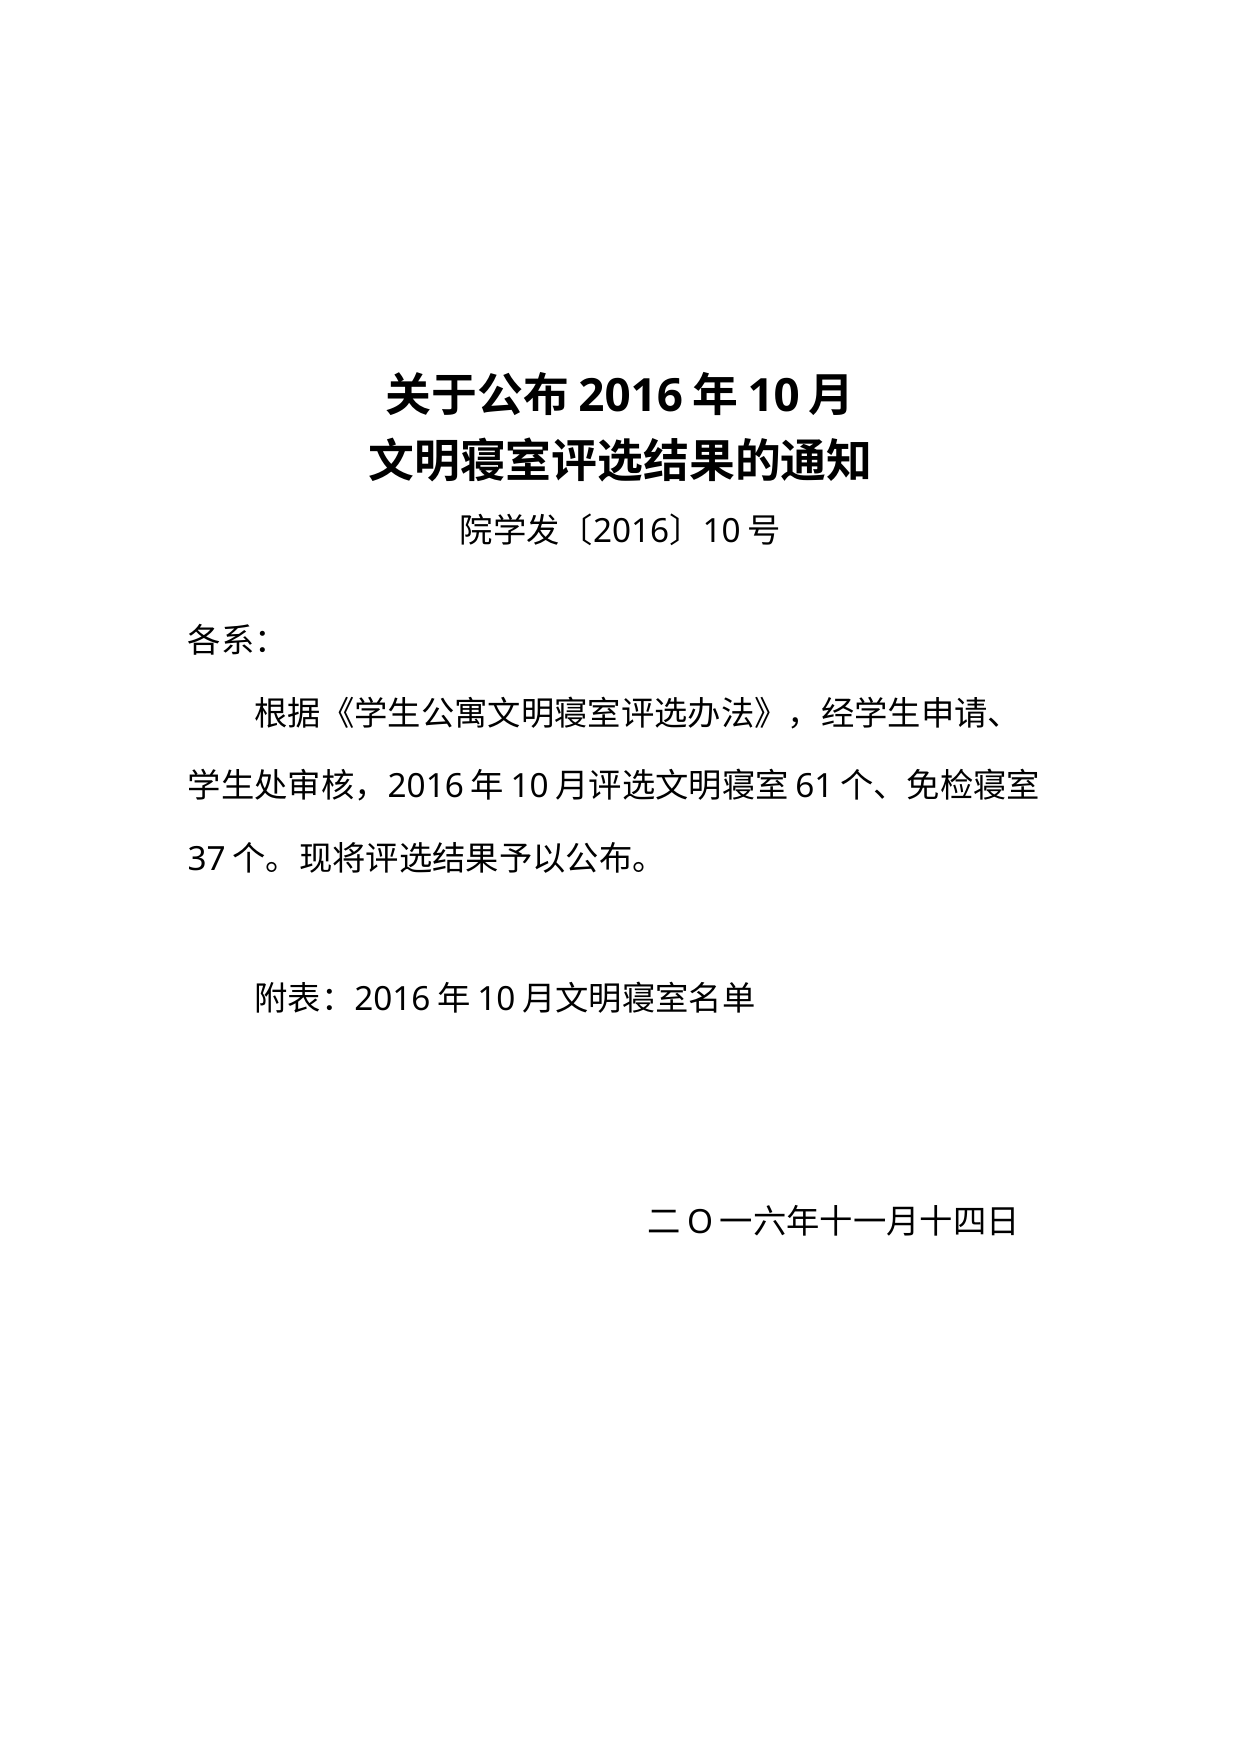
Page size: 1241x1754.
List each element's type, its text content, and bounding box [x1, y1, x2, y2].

text 各系： [187, 614, 1053, 662]
text 二O一六年十一月十四日 [187, 1195, 1019, 1243]
text 关于公布2016年10月 [187, 358, 1053, 424]
text 根据《学生公寓文明寝室评选办法》，经学生申请、学生处审核，2016年10月评选文明寝室61个、免检寝室37个。现将评选结果予以公布。 [187, 687, 1053, 880]
text 附表：2016年10月文明寝室名单 [187, 972, 1053, 1021]
text 文明寝室评选结果的通知 [187, 424, 1053, 491]
text 院学发〔2016〕10号 [187, 503, 1053, 552]
